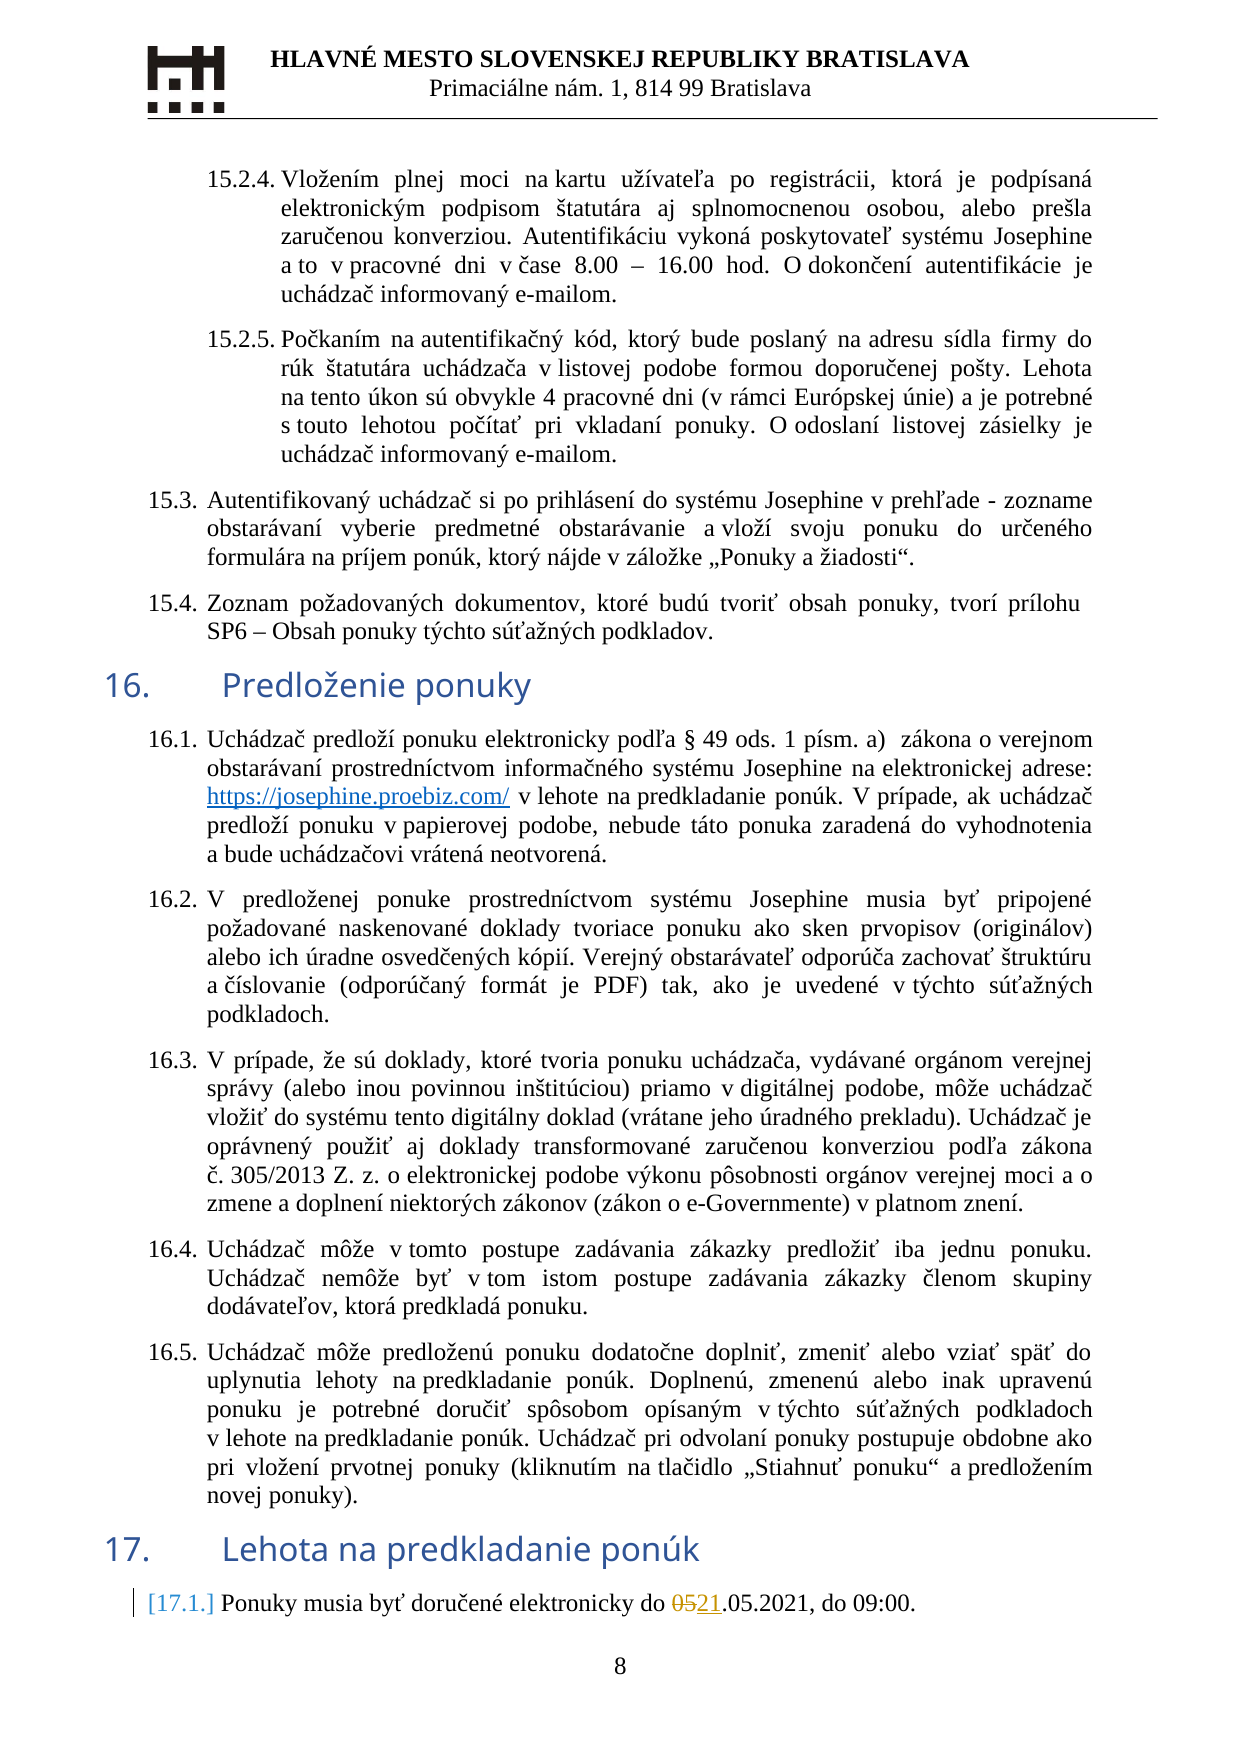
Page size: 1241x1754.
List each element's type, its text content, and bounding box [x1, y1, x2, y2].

list V prípade, že sú doklady, ktoré tvoria ponuku uchádzača, vydávané orgánom verejnej správy (alebo inou povinnou inštitúciou) priamo v digitálnej podobe, môže uchádzač vložiť do systému tento digitálny doklad (vrátane jeho úradného prekladu). Uchádzač je oprávnený použiť aj doklady transformované zaručenou konverziou podľa zákona č. 305/2013 Z. z. o elektronickej podobe výkonu pôsobnosti orgánov verejnej moci a o zmene a doplnení niektorých zákonov (zákon o e-Governmente) v platnom znení. [148, 1045, 1093, 1217]
list Ponuky musia byť doručené elektronicky do .05.2021, do 09:00. [148, 1588, 1093, 1617]
list Uchádzač môže v tomto postupe zadávania zákazky predložiť iba jednu ponuku. Uchádzač nemôže byť v tom istom postupe zadávania zákazky členom skupiny dodávateľov, ktorá predkladá ponuku. [148, 1234, 1093, 1320]
picture [147, 46, 225, 113]
list Uchádzač môže predloženú ponuku dodatočne doplniť, zmeniť alebo vziať späť do uplynutia lehoty na predkladanie ponúk. Doplnenú, zmenenú alebo inak upravenú ponuku je potrebné doručiť spôsobom opísaným v týchto súťažných podkladoch v lehote na predkladanie ponúk. Uchádzač pri odvolaní ponuky postupuje obdobne ako pri vložení prvotnej ponuky (kliknutím na tlačidlo „Stiahnuť ponuku“ a predložením novej ponuky). [148, 1337, 1093, 1509]
list Autentifikovaný uchádzač si po prihlásení do systému Josephine v prehľade - zozname obstarávaní vyberie predmetné obstarávanie a vloží svoju ponuku do určeného formulára na príjem ponúk, ktorý nájde v záložke „Ponuky a žiadosti“. [148, 485, 1093, 571]
list Vložením plnej moci na kartu užívateľa po registrácii, ktorá je podpísaná elektronickým podpisom štatutára aj splnomocnenou osobou, alebo prešla zaručenou konverziou. Autentifikáciu vykoná poskytovateľ systému Josephine a to v pracovné dni v čase 8.00 – 16.00 hod. O dokončení autentifikácie je uchádzač informovaný e-mailom. [207, 164, 1093, 308]
list Zoznam požadovaných dokumentov, ktoré budú tvoriť obsah ponuky, tvorí prílohu SP6 – Obsah ponuky týchto súťažných podkladov. [148, 588, 1093, 645]
list Uchádzač predloží ponuku elektronicky podľa § 49 ods. 1 písm. a) zákona o verejnom obstarávaní prostredníctvom informačného systému Josephine na elektronickej adrese: https://josephine.proebiz.com/ v lehote na predkladanie ponúk. V prípade, ak uchádzač predloží ponuku v papierovej podobe, nebude táto ponuka zaradená do vyhodnotenia a bude uchádzačovi vrátená neotvorená. [148, 724, 1093, 868]
list V predloženej ponuke prostredníctvom systému Josephine musia byť pripojené požadované naskenované doklady tvoriace ponuku ako sken prvopisov (originálov) alebo ich úradne osvedčených kópií. Verejný obstarávateľ odporúča zachovať štruktúru a číslovanie (odporúčaný formát je PDF) tak, ako je uvedené v týchto súťažných podkladoch. [148, 884, 1093, 1028]
list Počkaním na autentifikačný kód, ktorý bude poslaný na adresu sídla firmy do rúk štatutára uchádzača v listovej podobe formou doporučenej pošty. Lehota na tento úkon sú obvykle 4 pracovné dni (v rámci Európskej únie) a je potrebné s touto lehotou počítať pri vkladaní ponuky. O odoslaní listovej zásielky je uchádzač informovaný e-mailom. [207, 324, 1093, 468]
subtitle Lehota na predkladanie ponúk [103, 1526, 1093, 1571]
subtitle Predloženie ponuky [103, 662, 1093, 707]
